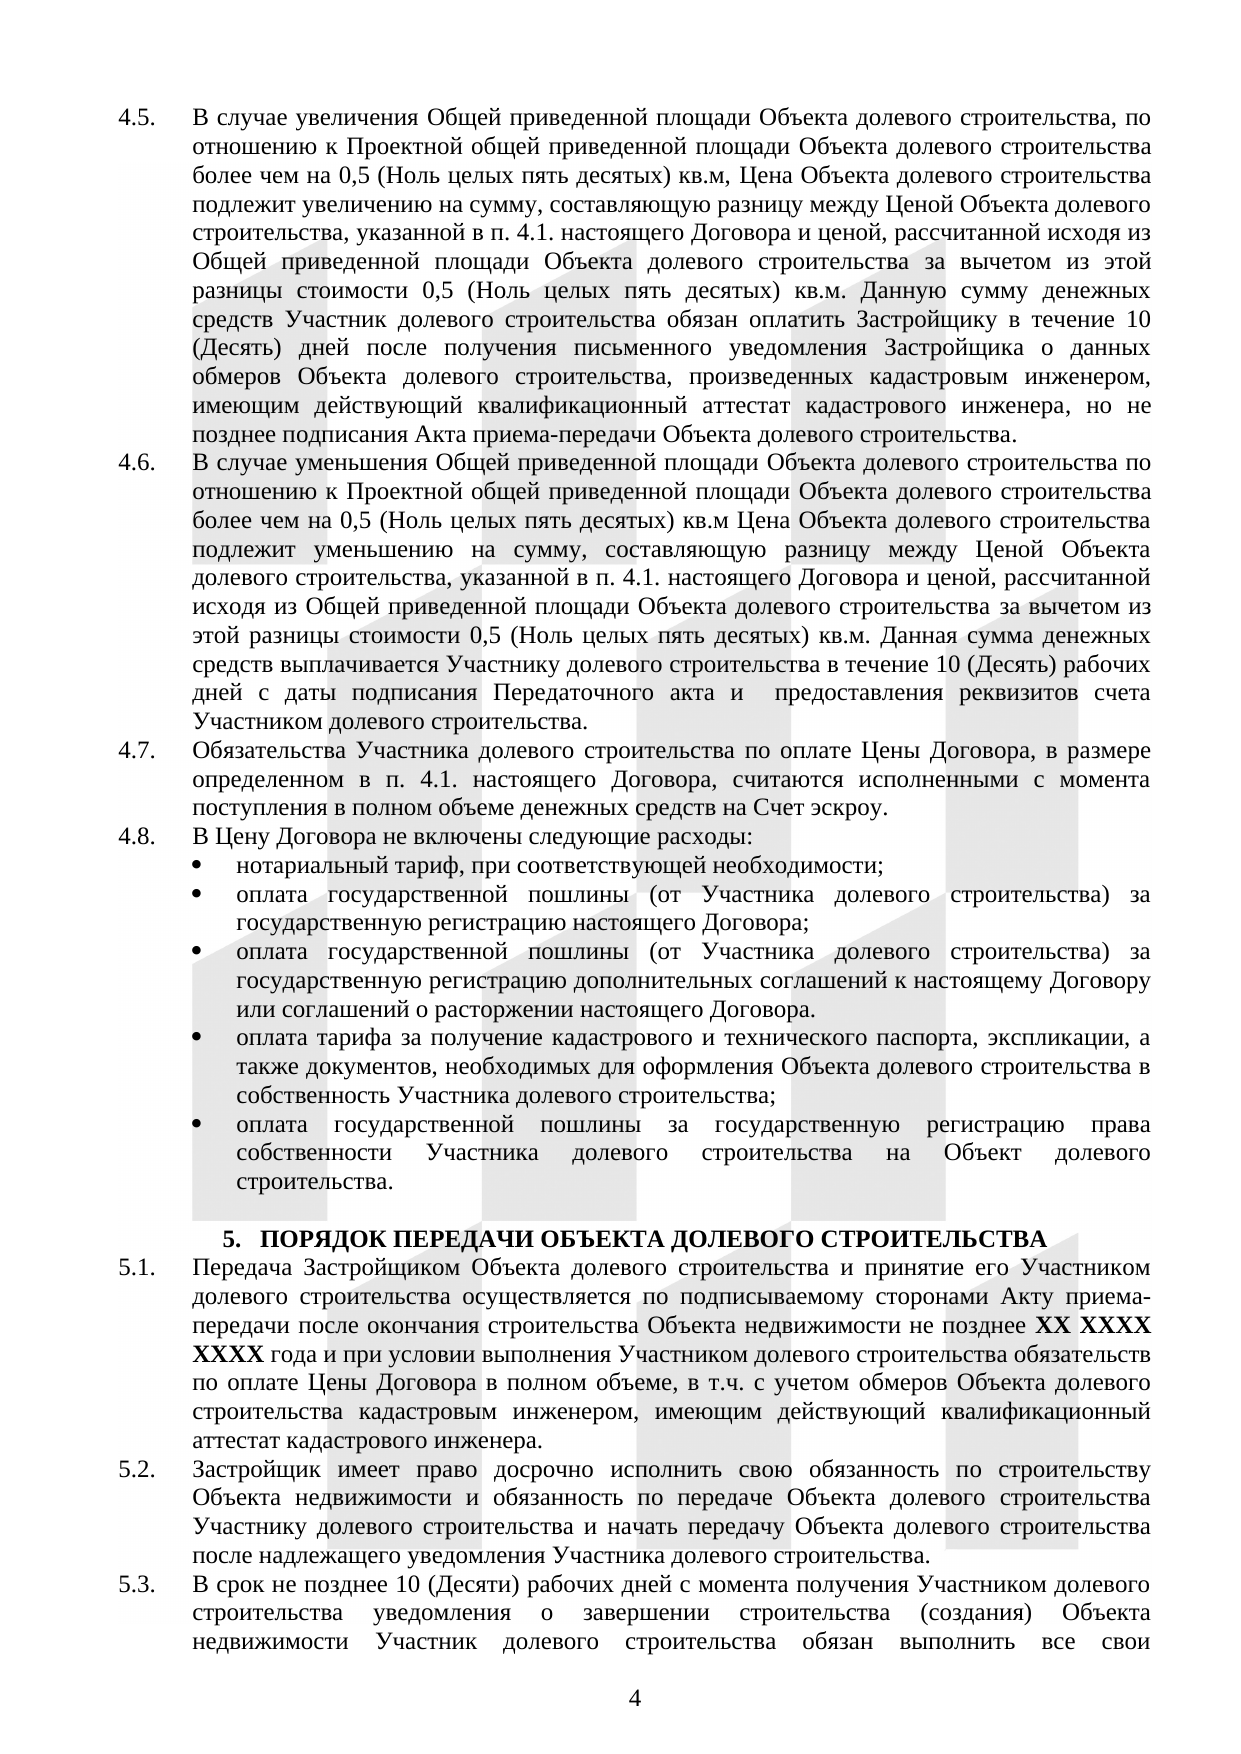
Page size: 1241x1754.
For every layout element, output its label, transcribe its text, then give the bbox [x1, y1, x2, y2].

list нотариальный тариф, при соответствующей необходимости; [192, 850, 1152, 879]
picture [118, 850, 1152, 1224]
list Обязательства Участника долевого строительства по оплате Цены Договора, в размере определенном в п. 4.1. настоящего Договора, считаются исполненными с момента поступления в полном объеме денежных средств на Счет эскроу. [118, 735, 1152, 821]
list В случае уменьшения Общей приведенной площади Объекта долевого строительства по отношению к Проектной общей приведенной площади Объекта долевого строительства более чем на 0,5 (Ноль целых пять десятых) кв.м Цена Объекта долевого строительства подлежит уменьшению на сумму, составляющую разницу между Ценой Объекта долевого строительства, указанной в п. 4.1. настоящего Договора и ценой, рассчитанной исходя из Общей приведенной площади Объекта долевого строительства за вычетом из этой разницы стоимости 0,5 (Ноль целых пять десятых) кв.м. Данная сумма денежных средств выплачивается Участнику долевого строительства в течение 10 (Десять) рабочих дней с даты подписания Передаточного акта и предоставления реквизитов счета Участником долевого строительства. [118, 447, 1152, 735]
list Передача Застройщиком Объекта долевого строительства и принятие его Участником долевого строительства осуществляется по подписываемому сторонами Акту приема-передачи после окончания строительства Объекта недвижимости не позднее ХХ ХХХХ ХХХХ года и при условии выполнения Участником долевого строительства обязательств по оплате Цены Договора в полном объеме, в т.ч. с учетом обмеров Объекта долевого строительства кадастровым инженером, имеющим действующий квалификационный аттестат кадастрового инженера. [118, 1252, 1152, 1454]
list оплата тарифа за получение кадастрового и технического паспорта, экспликации, а также документов, необходимых для оформления Объекта долевого строительства в собственность Участника долевого строительства; [192, 1022, 1152, 1109]
list ПОРЯДОК ПЕРЕДАЧИ ОБЪЕКТА ДОЛЕВОГО СТРОИТЕЛЬСТВА [118, 1224, 1152, 1252]
list В случае увеличения Общей приведенной площади Объекта долевого строительства, по отношению к Проектной общей приведенной площади Объекта долевого строительства более чем на 0,5 (Ноль целых пять десятых) кв.м, Цена Объекта долевого строительства подлежит увеличению на сумму, составляющую разницу между Ценой Объекта долевого строительства, указанной в п. 4.1. настоящего Договора и ценой, рассчитанной исходя из Общей приведенной площади Объекта долевого строительства за вычетом из этой разницы стоимости 0,5 (Ноль целых пять десятых) кв.м. Данную сумму денежных средств Участник долевого строительства обязан оплатить Застройщику в течение 10 (Десять) дней после получения письменного уведомления Застройщика о данных обмеров Объекта долевого строительства, произведенных кадастровым инженером, имеющим действующий квалификационный аттестат кадастрового инженера, но не позднее подписания Акта приема-передачи Объекта долевого строительства. [118, 102, 1152, 447]
list оплата государственной пошлины за государственную регистрацию права собственности Участника долевого строительства на Объект долевого строительства. [192, 1109, 1152, 1195]
list Застройщик имеет право досрочно исполнить свою обязанность по строительству Объекта недвижимости и обязанность по передаче Объекта долевого строительства Участнику долевого строительства и начать передачу Объекта долевого строительства после надлежащего уведомления Участника долевого строительства. [118, 1454, 1152, 1569]
list В Цену Договора не включены следующие расходы: [118, 821, 1152, 850]
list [118, 1569, 1152, 1655]
list оплата государственной пошлины (от Участника долевого строительства) за государственную регистрацию дополнительных соглашений к настоящему Договору или соглашений о расторжении настоящего Договора. [192, 936, 1152, 1022]
list оплата государственной пошлины (от Участника долевого строительства) за государственную регистрацию настоящего Договора; [192, 879, 1152, 936]
